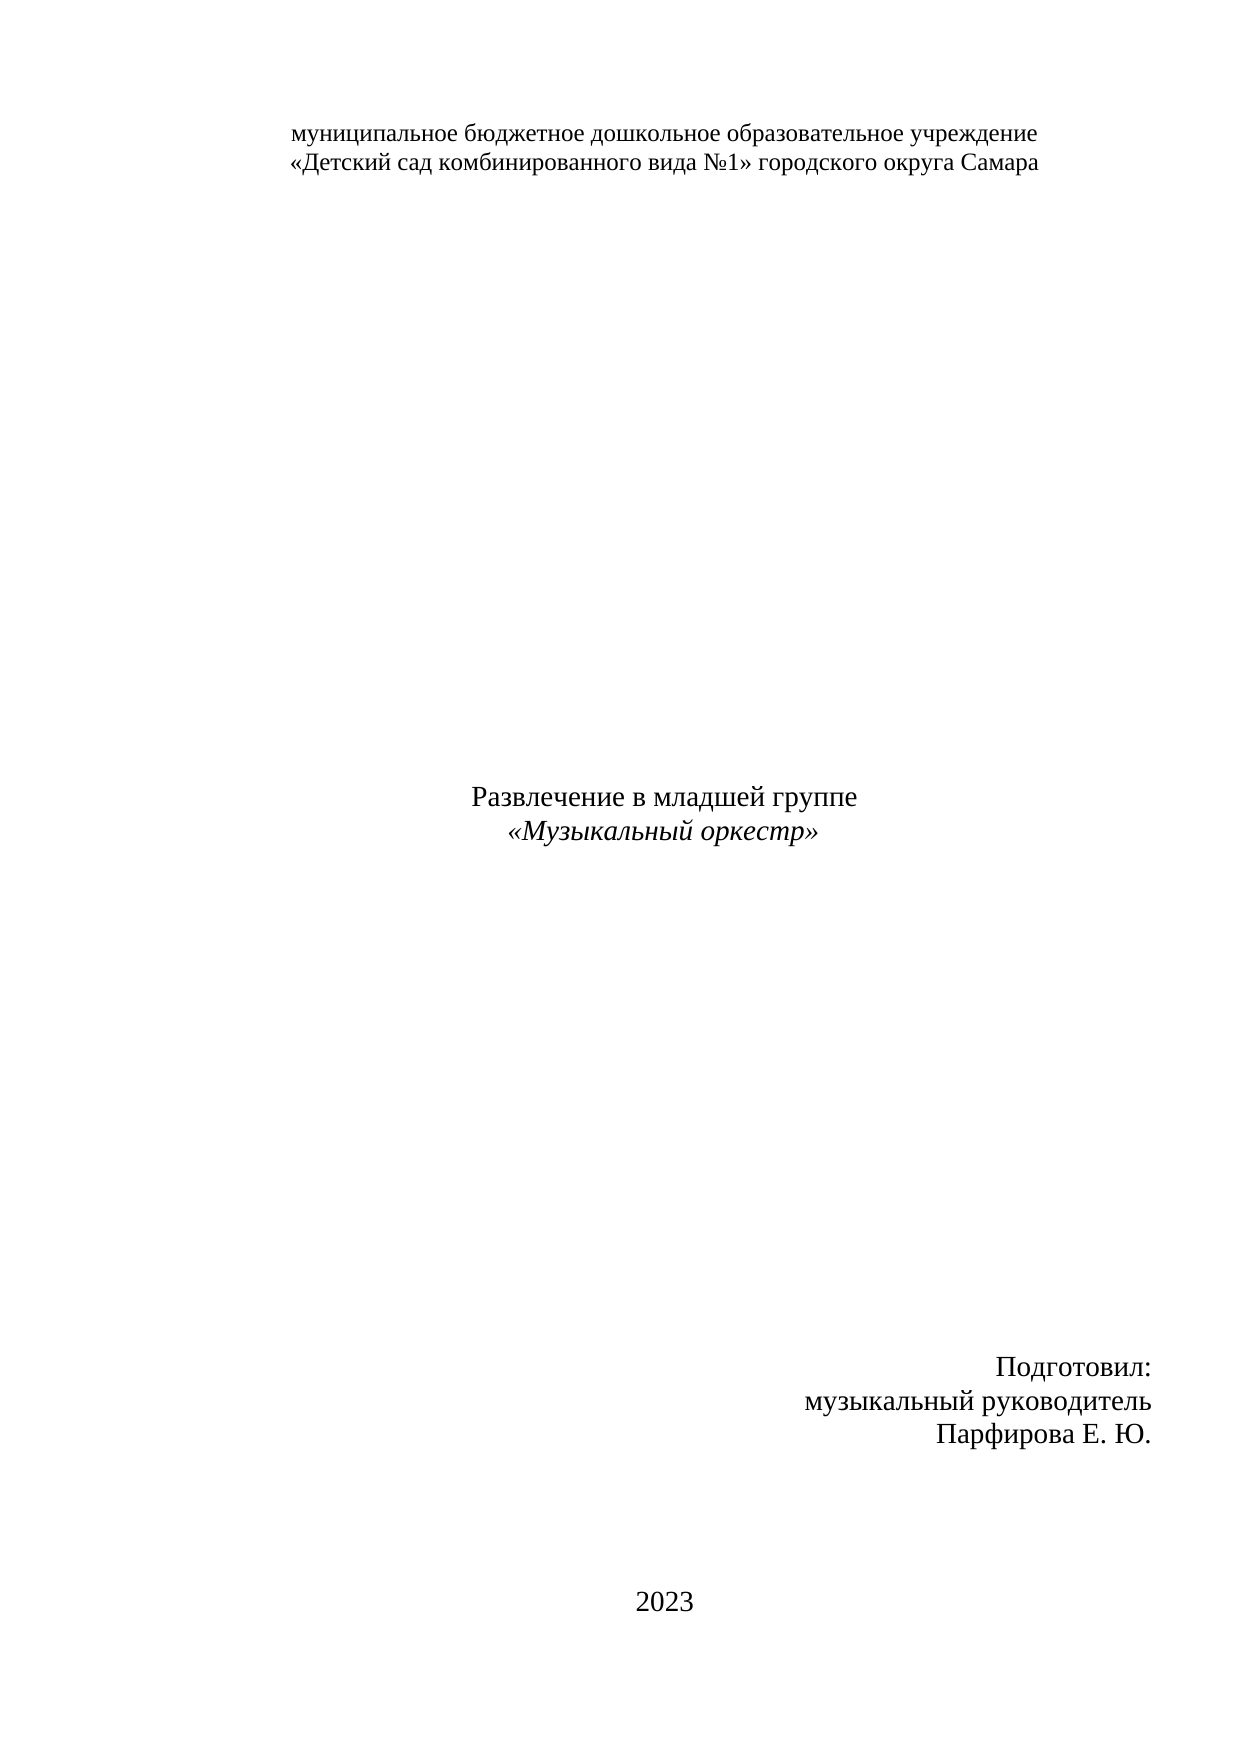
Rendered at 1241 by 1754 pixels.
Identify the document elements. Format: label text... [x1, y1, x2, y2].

text «Музыкальный оркестр» [177, 813, 1152, 846]
text 2023 [177, 1584, 1152, 1618]
text музыкальный руководитель [177, 1383, 1152, 1417]
text Парфирова Е. Ю. [177, 1417, 1152, 1450]
text муниципальное бюджетное дошкольное образовательное учреждение [177, 118, 1152, 147]
text «Детский сад комбинированного вида №1» городского округа Самара [177, 147, 1152, 176]
text Развлечение в младшей группе [177, 779, 1152, 813]
text Подготовил: [177, 1349, 1152, 1383]
